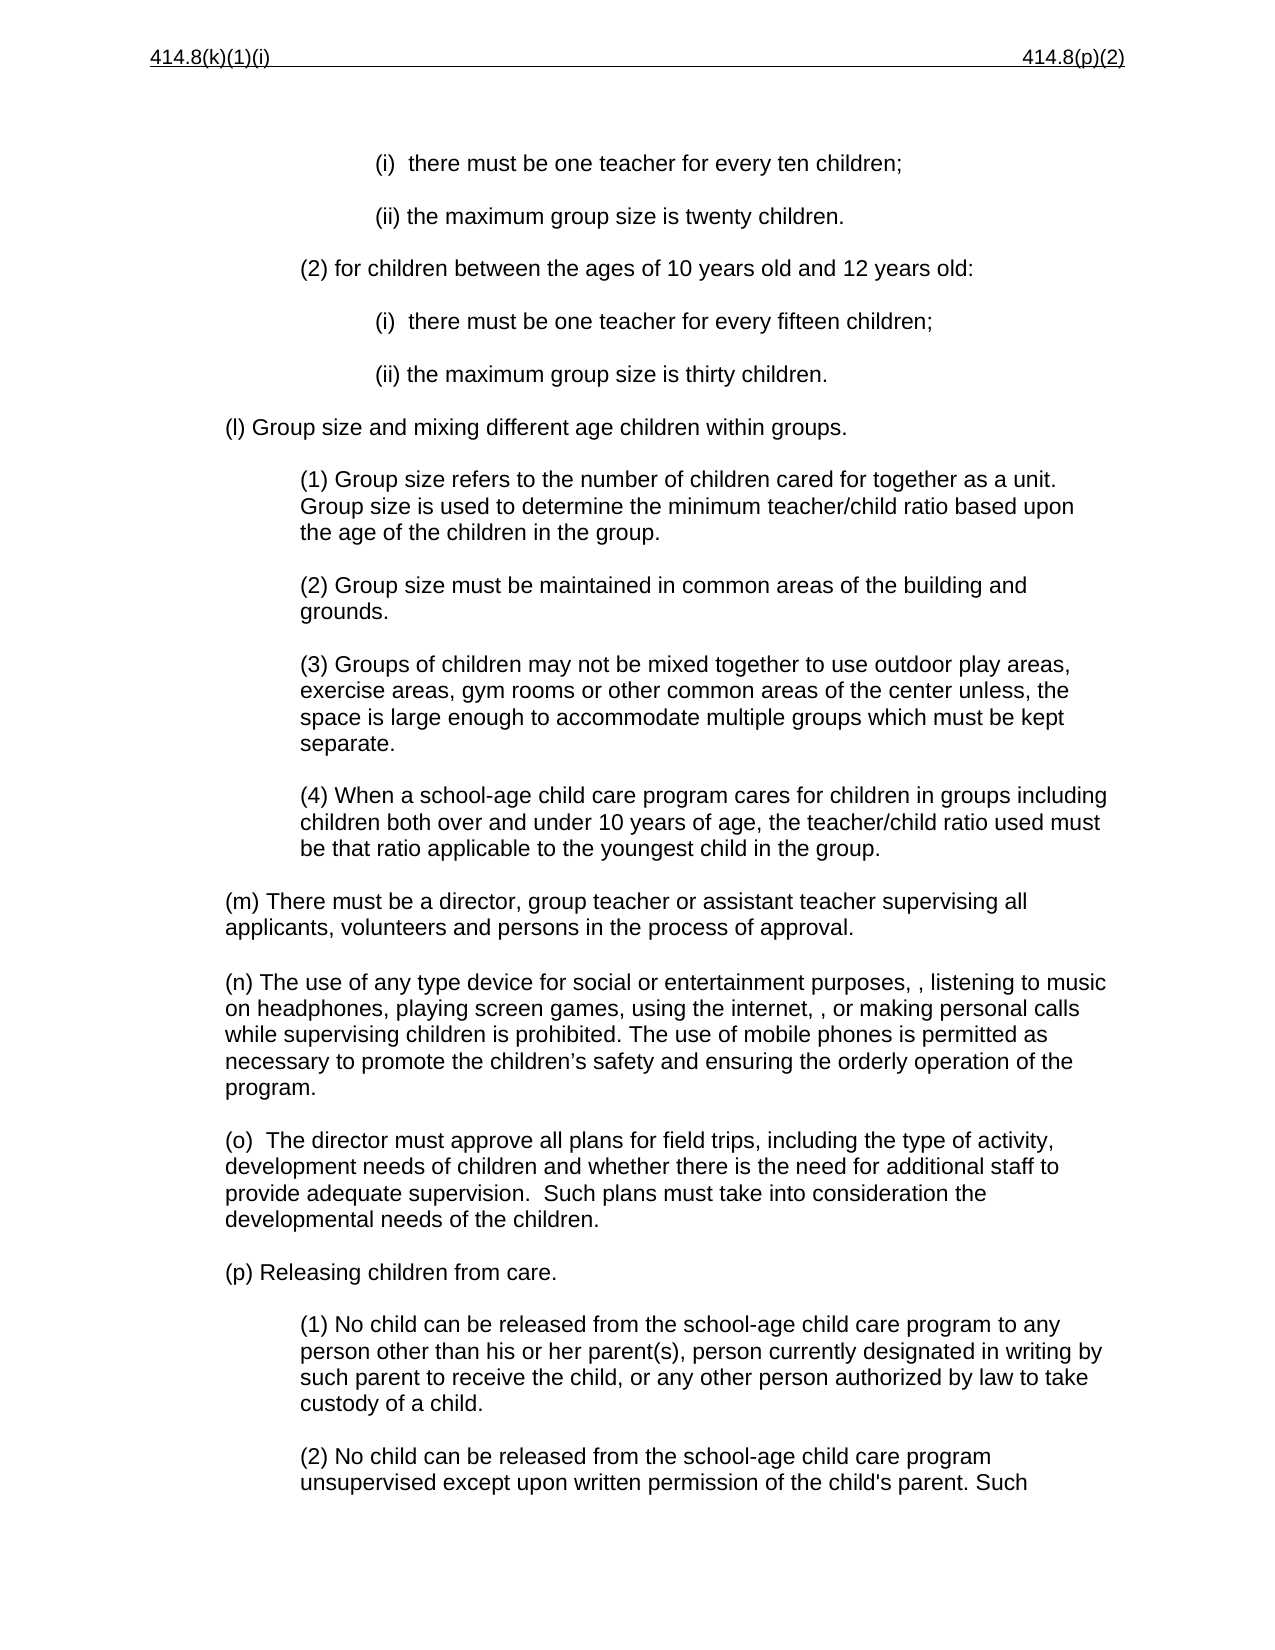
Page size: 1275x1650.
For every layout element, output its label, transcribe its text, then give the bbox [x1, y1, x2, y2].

text (o) The director must approve all plans for field trips, including the type of activity, development needs of children and whether there is the need for additional staff to provide adequate supervision. Such plans must take into consideration the developmental needs of the children. [225, 1127, 1112, 1232]
text (m) There must be a director, group teacher or assistant teacher supervising all applicants, volunteers and persons in the process of approval. [225, 888, 1112, 941]
text (i) there must be one teacher for every ten children; [300, 150, 1112, 176]
text (i) there must be one teacher for every fifteen children; [300, 308, 1112, 334]
text (n) The use of any type device for social or entertainment purposes, , listening to music on headphones, playing screen games, using the internet, , or making personal calls while supervising children is prohibited. The use of mobile phones is permitted as necessary to promote the children’s safety and ensuring the orderly operation of the program. [225, 969, 1112, 1100]
text (1) No child can be released from the school-age child care program to any person other than his or her parent(s), person currently designated in writing by such parent to receive the child, or any other person authorized by law to take custody of a child. [300, 1311, 1125, 1417]
text (1) Group size refers to the number of children cared for together as a unit. Group size is used to determine the minimum teacher/child ratio based upon the age of the children in the group. [300, 466, 1112, 545]
text (l) Group size and mixing different age children within groups. [150, 413, 1112, 440]
text (2) No child can be released from the school-age child care program unsupervised except upon written permission of the child's parent. Such [300, 1443, 1125, 1496]
text (ii) the maximum group size is thirty children. [300, 361, 1112, 387]
text (3) Groups of children may not be mixed together to use outdoor play areas, exercise areas, gym rooms or other common areas of the center unless, the space is large enough to accommodate multiple groups which must be kept separate. [300, 651, 1112, 756]
text (2) for children between the ages of 10 years old and 12 years old: [225, 255, 1112, 282]
text (4) When a school-age child care program cares for children in groups including children both over and under 10 years of age, the teacher/child ratio used must be that ratio applicable to the youngest child in the group. [300, 782, 1125, 862]
text (2) Group size must be maintained in common areas of the building and grounds. [300, 572, 1112, 624]
text (p) Releasing children from care. [225, 1258, 1125, 1285]
text (ii) the maximum group size is twenty children. [300, 203, 1112, 229]
